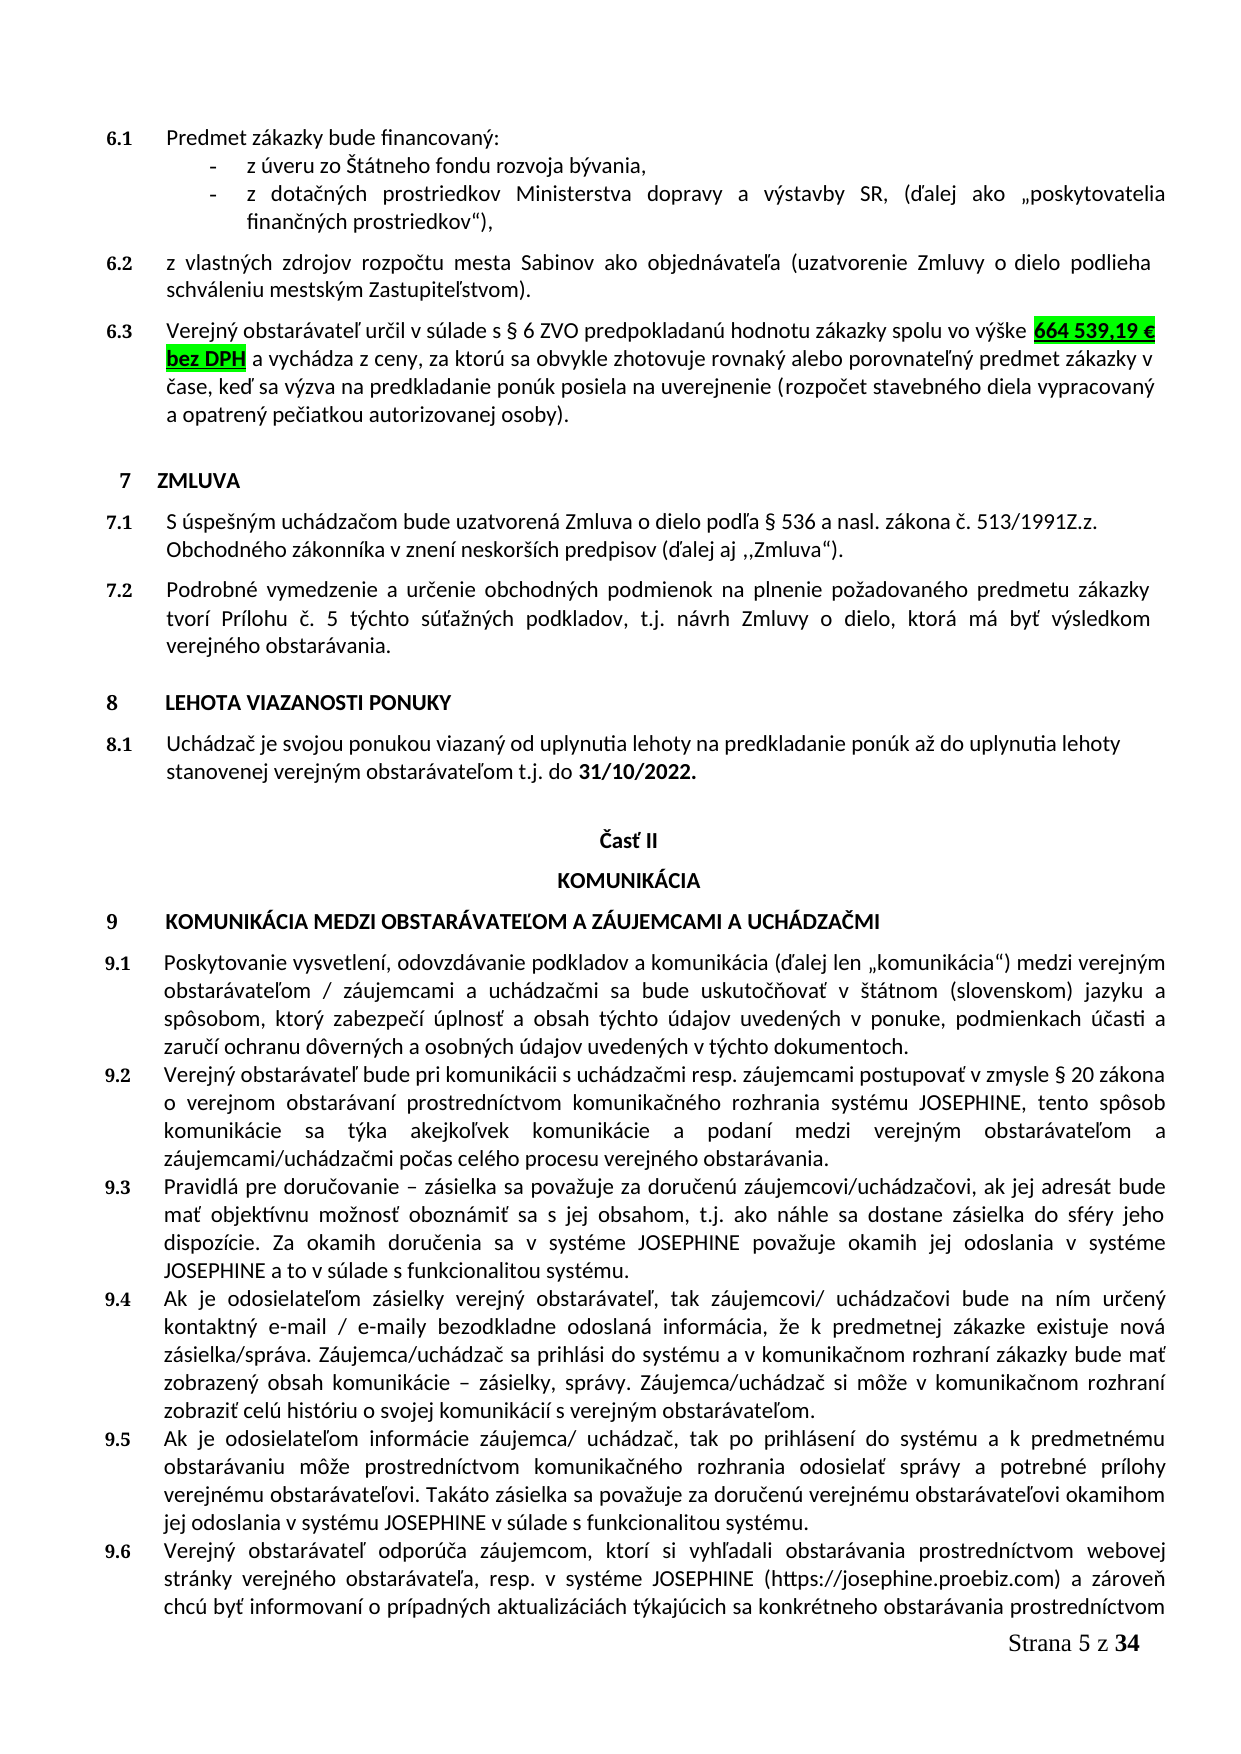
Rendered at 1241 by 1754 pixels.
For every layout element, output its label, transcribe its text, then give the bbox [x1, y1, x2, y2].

list Podrobné vymedzenie a určenie obchodných podmienok na plnenie požadovaného predmetu zákazky tvorí Prílohu č. 5 týchto súťažných podkladov, t.j. návrh Zmluvy o dielo, ktorá má byť výsledkom verejného obstarávania. [106, 576, 1152, 660]
list z dotačných prostriedkov Ministerstva dopravy a výstavby SR, (ďalej ako „poskytovatelia finančných prostriedkov“), [209, 179, 1167, 235]
list S úspešným uchádzačom bude uzatvorená Zmluva o dielo podľa § 536 a nasl. zákona č. 513/1991Z.z. Obchodného zákonníka v znení neskorších predpisov (ďalej aj ,,Zmluva“). [106, 507, 1151, 563]
list z vlastných zdrojov rozpočtu mesta Sabinov ako objednávateľa (uzatvorenie Zmluvy o dielo podlieha schváleniu mestským Zastupiteľstvom). [106, 248, 1151, 304]
list LEHOTA VIAZANOSTI PONUKY [106, 688, 1167, 717]
subtitle KOMUNIKÁCIA [209, 866, 1049, 894]
list Predmet zákazky bude financovaný: [106, 123, 1155, 151]
list z úveru zo Štátneho fondu rozvoja bývania, [209, 151, 1167, 179]
list KOMUNIKÁCIA MEDZI OBSTARÁVATEĽOM A ZÁUJEMCAMI A UCHÁDZAČMI [106, 907, 1167, 936]
text Časť II [209, 826, 1048, 854]
list Ak je odosielateľom zásielky verejný obstarávateľ, tak záujemcovi/ uchádzačovi bude na ním určený kontaktný e-mail / e-maily bezodkladne odoslaná informácia, že k predmetnej zákazke existuje nová zásielka/správa. Záujemca/uchádzač sa prihlási do systému a v komunikačnom rozhraní zákazky bude mať zobrazený obsah komunikácie – zásielky, správy. Záujemca/uchádzač si môže v komunikačnom rozhraní zobraziť celú históriu o svojej komunikácií s verejným obstarávateľom. [104, 1284, 1167, 1424]
list ZMLUVA [119, 466, 1167, 494]
list Ak je odosielateľom informácie záujemca/ uchádzač, tak po prihlásení do systému a k predmetnému obstarávaniu môže prostredníctvom komunikačného rozhrania odosielať správy a potrebné prílohy verejnému obstarávateľovi. Takáto zásielka sa považuje za doručenú verejnému obstarávateľovi okamihom jej odoslania v systému JOSEPHINE v súlade s funkcionalitou systému. [104, 1424, 1167, 1536]
list Uchádzač je svojou ponukou viazaný od uplynutia lehoty na predkladanie ponúk až do uplynutia lehoty stanovenej verejným obstarávateľom t.j. do 31/10/2022. [106, 729, 1150, 786]
list Verejný obstarávateľ určil v súlade s § 6 ZVO predpokladanú hodnotu zákazky spolu vo výške 664 539,19 € bez DPH a vychádza z ceny, za ktorú sa obvykle zhotovuje rovnaký alebo porovnateľný predmet zákazky v čase, keď sa výzva na predkladanie ponúk posiela na uverejnenie (rozpočet stavebného diela vypracovaný a opatrený pečiatkou autorizovanej osoby). [106, 316, 1155, 428]
list Verejný obstarávateľ bude pri komunikácii s uchádzačmi resp. záujemcami postupovať v zmysle § 20 zákona o verejnom obstarávaní prostredníctvom komunikačného rozhrania systému JOSEPHINE, tento spôsob komunikácie sa týka akejkoľvek komunikácie a podaní medzi verejným obstarávateľom a záujemcami/uchádzačmi počas celého procesu verejného obstarávania. [104, 1060, 1167, 1172]
list Pravidlá pre doručovanie – zásielka sa považuje za doručenú záujemcovi/uchádzačovi, ak jej adresát bude mať objektívnu možnosť oboznámiť sa s jej obsahom, t.j. ako náhle sa dostane zásielka do sféry jeho dispozície. Za okamih doručenia sa v systéme JOSEPHINE považuje okamih jej odoslania v systéme JOSEPHINE a to v súlade s funkcionalitou systému. [104, 1172, 1167, 1284]
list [104, 1536, 1167, 1621]
list Poskytovanie vysvetlení, odovzdávanie podkladov a komunikácia (ďalej len „komunikácia“) medzi verejným obstarávateľom / záujemcami a uchádzačmi sa bude uskutočňovať v štátnom (slovenskom) jazyku a spôsobom, ktorý zabezpečí úplnosť a obsah týchto údajov uvedených v ponuke, podmienkach účasti a zaručí ochranu dôverných a osobných údajov uvedených v týchto dokumentoch. [104, 948, 1167, 1060]
